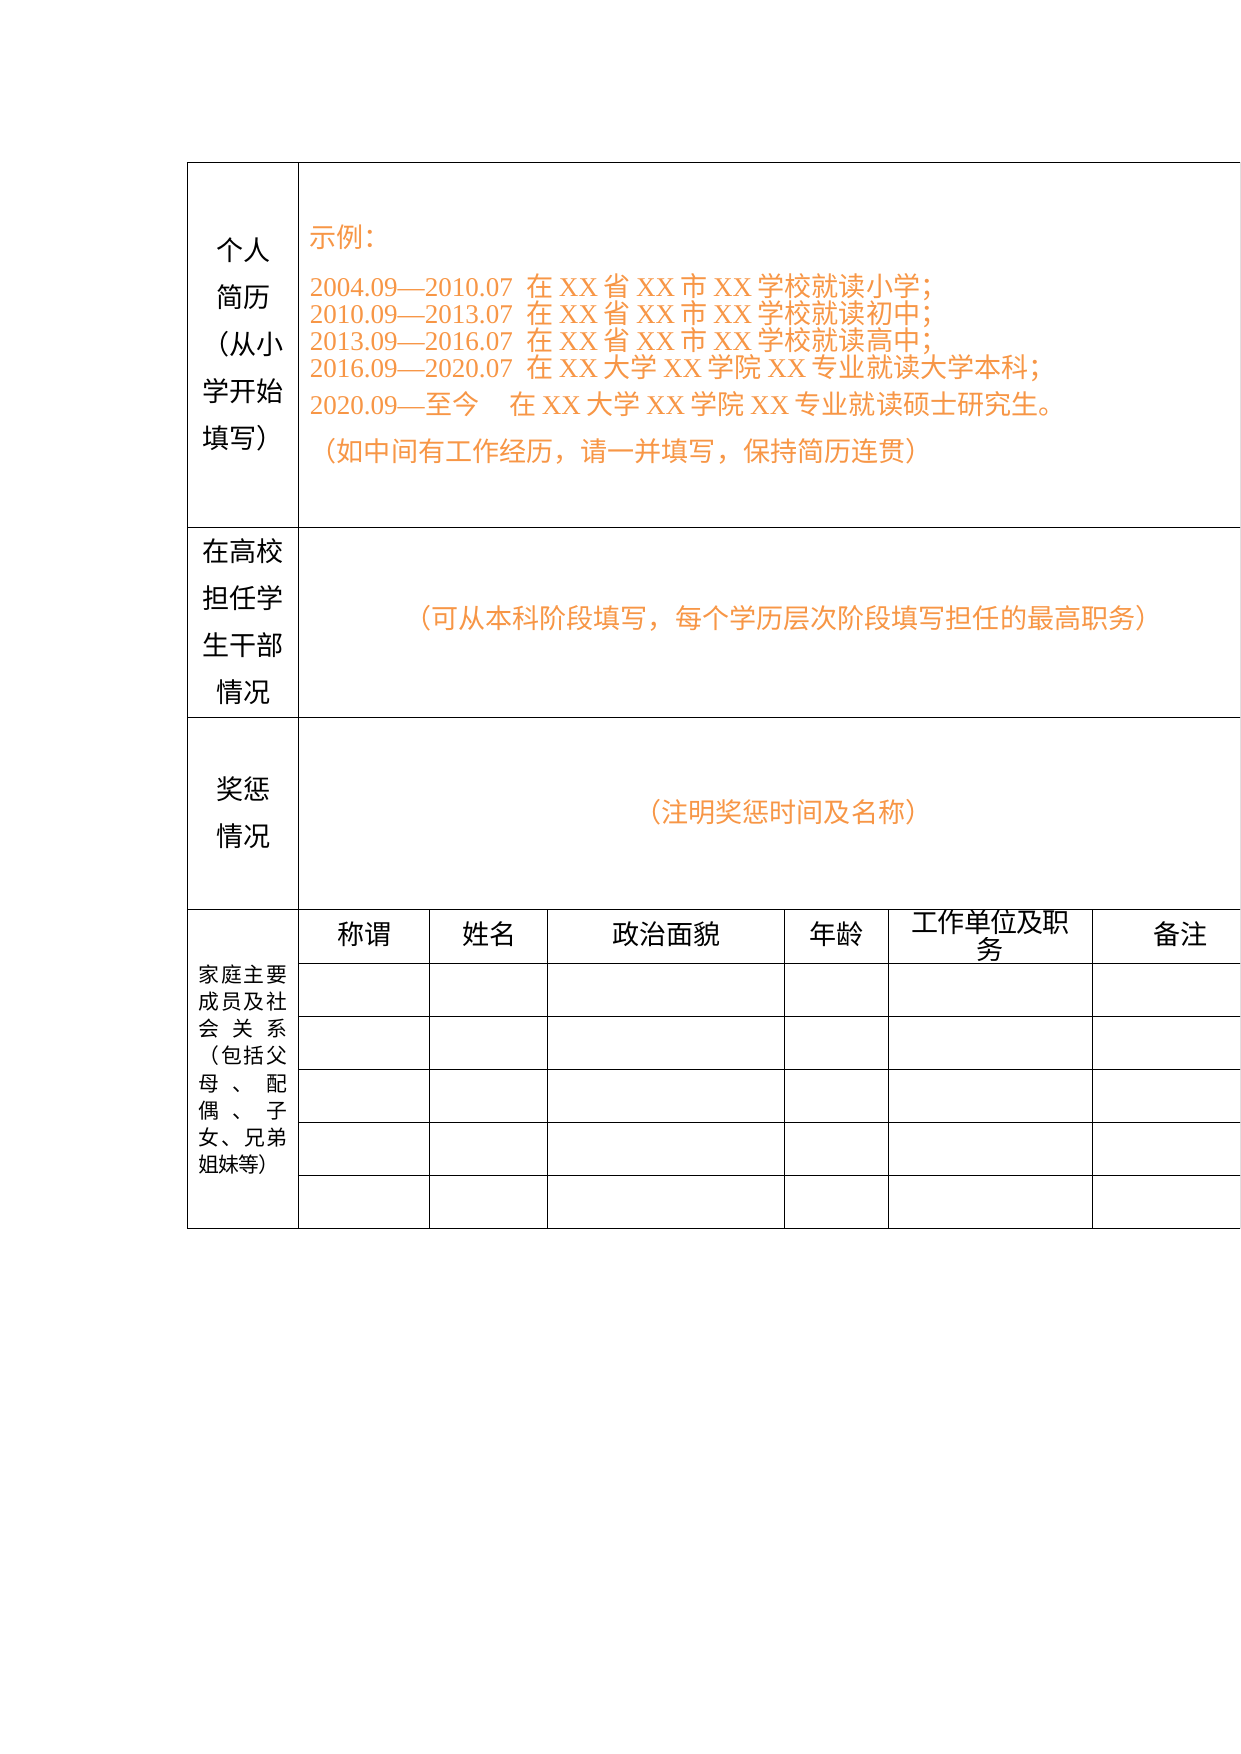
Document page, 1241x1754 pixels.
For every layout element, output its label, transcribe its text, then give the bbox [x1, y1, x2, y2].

table_cell （注明奖惩时间及名称） [299, 718, 1240, 909]
table_cell [548, 1017, 784, 1069]
table_cell [548, 1123, 784, 1175]
table_cell [785, 1070, 888, 1122]
table_cell 家庭主要成员及社会关系（包括父母、配偶、子女、兄弟姐妹等） [188, 910, 298, 1228]
table_cell 政治面貌 [548, 910, 784, 962]
table_cell 年龄 [785, 910, 888, 962]
table_cell [889, 1176, 1092, 1228]
table_cell 备注 [1093, 910, 1240, 962]
table_cell [1093, 1017, 1240, 1069]
table_cell [430, 1176, 547, 1228]
table_cell 奖惩 情况 [188, 718, 298, 909]
table_cell [299, 1123, 429, 1175]
table_cell [889, 1123, 1092, 1175]
table_cell [548, 1176, 784, 1228]
table_cell 姓名 [430, 910, 547, 962]
table_cell 在高校担任学生干部 情况 [188, 528, 298, 717]
table_cell 个人 简历（从小学开始填写） [188, 163, 298, 527]
table_cell （可从本科阶段填写，每个学历层次阶段填写担任的最高职务） [299, 528, 1240, 717]
table_cell [430, 1017, 547, 1069]
table_cell [785, 1017, 888, 1069]
table_cell [299, 1070, 429, 1122]
table_cell [889, 1017, 1092, 1069]
table_cell [1093, 964, 1240, 1016]
table_cell [299, 964, 429, 1016]
table_cell [548, 964, 784, 1016]
table_cell 示例： 2004.09—2010.07 在XX省XX市XX学校就读小学； 2010.09—2013.07 在XX省XX市XX学校就读初中； 2013.09—2016.07 在XX省XX市XX学校就读高中； 2016.09—2020.07 在XX大学XX学院XX专业就读大学本科； 2020.09—至今 在XX大学XX学院XX专业就读硕士研究生。 （如中间有工作经历，请一并填写，保持简历连贯） [299, 163, 1240, 527]
table_cell [299, 1017, 429, 1069]
table_cell [1093, 1070, 1240, 1122]
table_cell [889, 1070, 1092, 1122]
table_cell [299, 1176, 429, 1228]
table_cell [1093, 1123, 1240, 1175]
table_cell 称谓 [299, 910, 429, 962]
table_cell [785, 1123, 888, 1175]
table_cell [548, 1070, 784, 1122]
table_cell [430, 1123, 547, 1175]
table_cell [785, 1176, 888, 1228]
table_cell 工作单位及职务 [889, 910, 1092, 962]
table_cell [889, 964, 1092, 1016]
table_cell [785, 964, 888, 1016]
table_cell [430, 1070, 547, 1122]
table_cell [1093, 1176, 1240, 1228]
table_cell [430, 964, 547, 1016]
